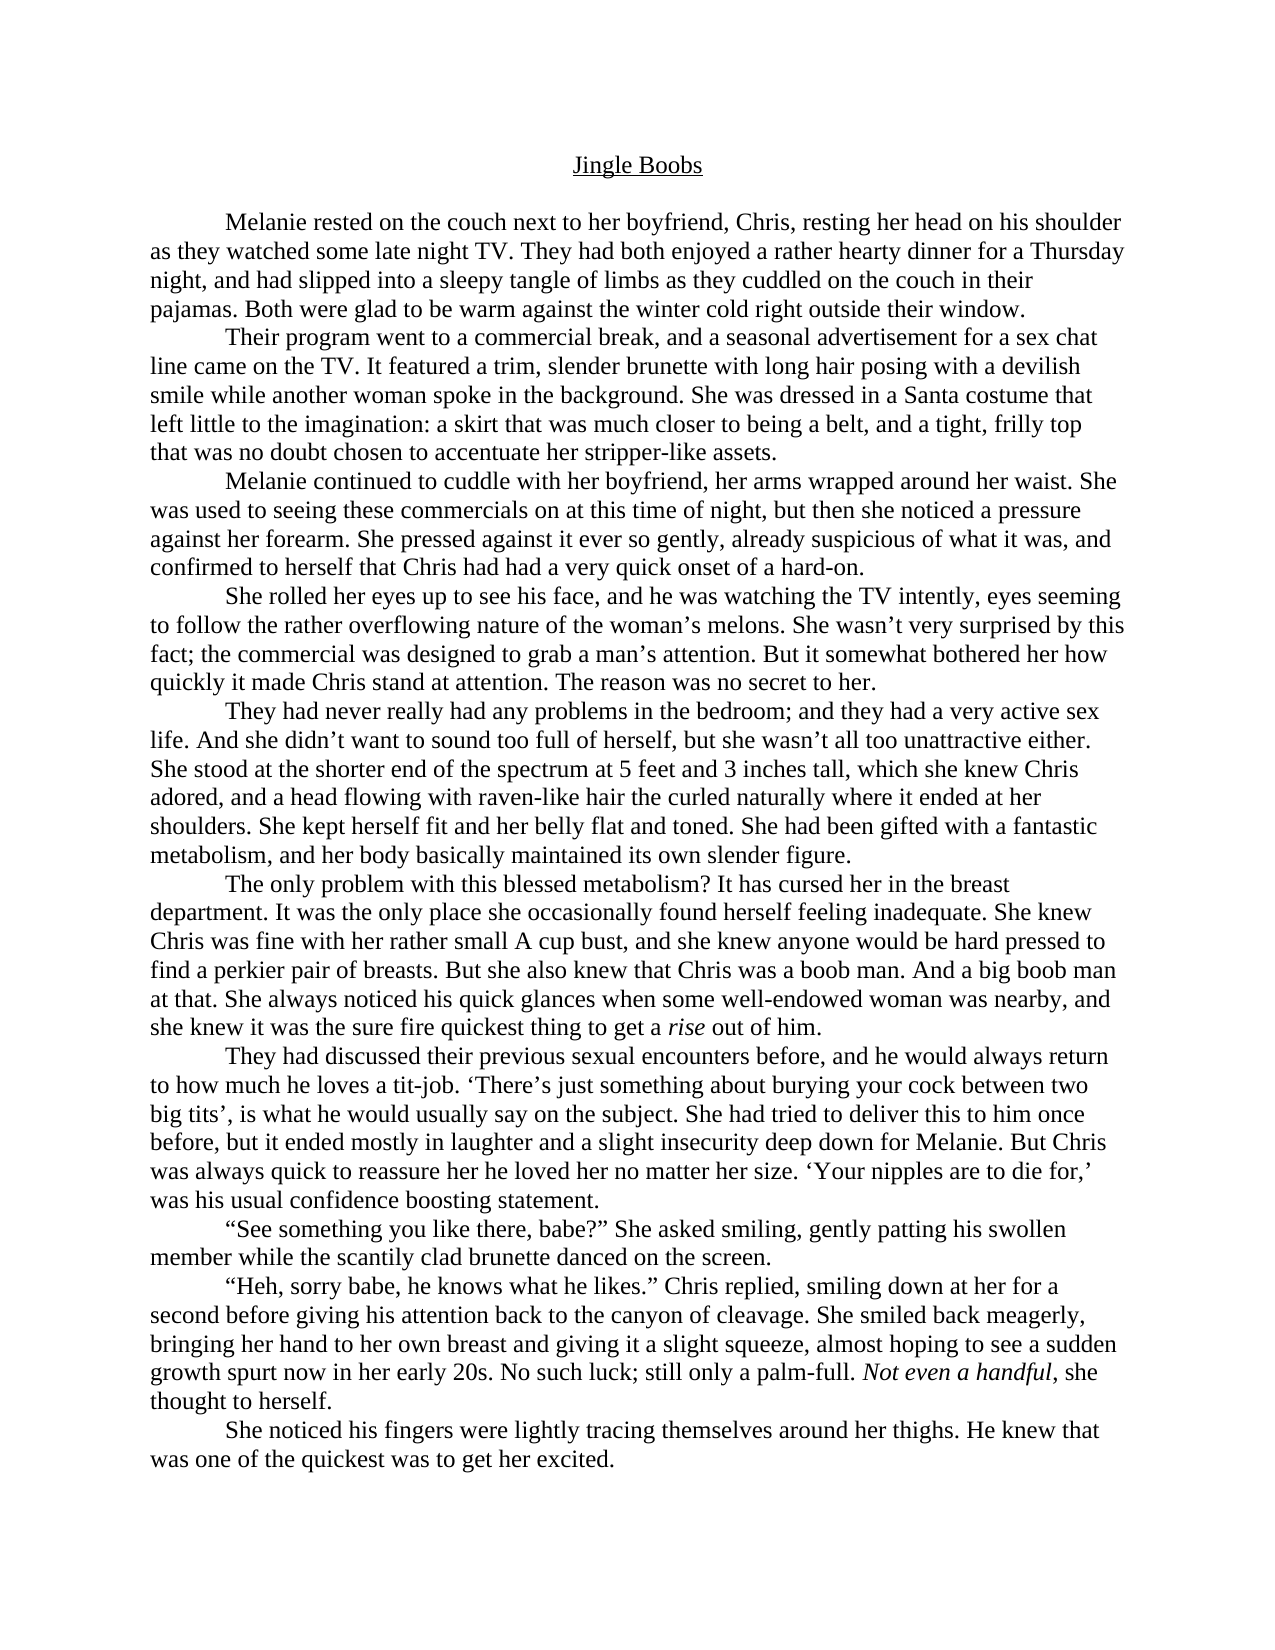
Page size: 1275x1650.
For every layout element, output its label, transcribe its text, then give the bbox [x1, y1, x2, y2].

text The only problem with this blessed metabolism? It has cursed her in the breast department. It was the only place she occasionally found herself feeling inadequate. She knew Chris was fine with her rather small A cup bust, and she knew anyone would be hard pressed to find a perkier pair of breasts. But she also knew that Chris was a boob man. And a big boob man at that. She always noticed his quick glances when some well-endowed woman was nearby, and she knew it was the sure fire quickest thing to get a rise out of him. [150, 869, 1125, 1041]
text They had never really had any problems in the bedroom; and they had a very active sex life. And she didn’t want to sound too full of herself, but she wasn’t all too unattractive either. She stood at the shorter end of the spectrum at 5 feet and 3 inches tall, which she knew Chris adored, and a head flowing with raven-like hair the curled naturally where it ended at her shoulders. She kept herself fit and her belly flat and toned. She had been gifted with a fantastic metabolism, and her body basically maintained its own slender figure. [150, 696, 1125, 869]
text She noticed his fingers were lightly tracing themselves around her thighs. He knew that was one of the quickest was to get her excited. [150, 1415, 1125, 1472]
text Their program went to a commercial break, and a seasonal advertisement for a sex chat line came on the TV. It featured a trim, slender brunette with long hair posing with a devilish smile while another woman spoke in the background. She was dressed in a Santa costume that left little to the imagination: a skirt that was much closer to being a belt, and a tight, frilly top that was no doubt chosen to accentuate her stripper-like assets. [150, 322, 1125, 466]
text Melanie continued to cuddle with her boyfriend, her arms wrapped around her waist. She was used to seeing these commercials on at this time of night, but then she noticed a pressure against her forearm. She pressed against it ever so gently, already suspicious of what it was, and confirmed to herself that Chris had had a very quick onset of a hard-on. [150, 466, 1125, 581]
text “See something you like there, babe?” She asked smiling, gently patting his swollen member while the scantily clad brunette danced on the screen. [150, 1214, 1125, 1271]
text “Heh, sorry babe, he knows what he likes.” Chris replied, smiling down at her for a second before giving his attention back to the canyon of cleavage. She smiled back meagerly, bringing her hand to her own breast and giving it a slight squeeze, almost hoping to see a sudden growth spurt now in her early 20s. No such luck; still only a palm-full. Not even a handful, she thought to herself. [150, 1271, 1125, 1415]
text Melanie rested on the couch next to her boyfriend, Chris, resting her head on his shoulder as they watched some late night TV. They had both enjoyed a rather hearty dinner for a Thursday night, and had slipped into a sleepy tangle of limbs as they cuddled on the couch in their pajamas. Both were glad to be warm against the winter cold right outside their window. [150, 207, 1125, 322]
text She rolled her eyes up to see his face, and he was watching the TV intently, eyes seeming to follow the rather overflowing nature of the woman’s melons. She wasn’t very surprised by this fact; the commercial was designed to grab a man’s attention. But it somewhat bothered her how quickly it made Chris stand at attention. The reason was no secret to her. [150, 581, 1125, 696]
text They had discussed their previous sexual encounters before, and he would always return to how much he loves a tit-job. ‘There’s just something about burying your cock between two big tits’, is what he would usually say on the subject. She had tried to deliver this to him once before, but it ended mostly in laughter and a slight insecurity deep down for Melanie. But Chris was always quick to reassure her he loved her no matter her size. ‘Your nipples are to die for,’ was his usual confidence boosting statement. [150, 1041, 1125, 1214]
text Jingle Boobs [150, 150, 1125, 179]
